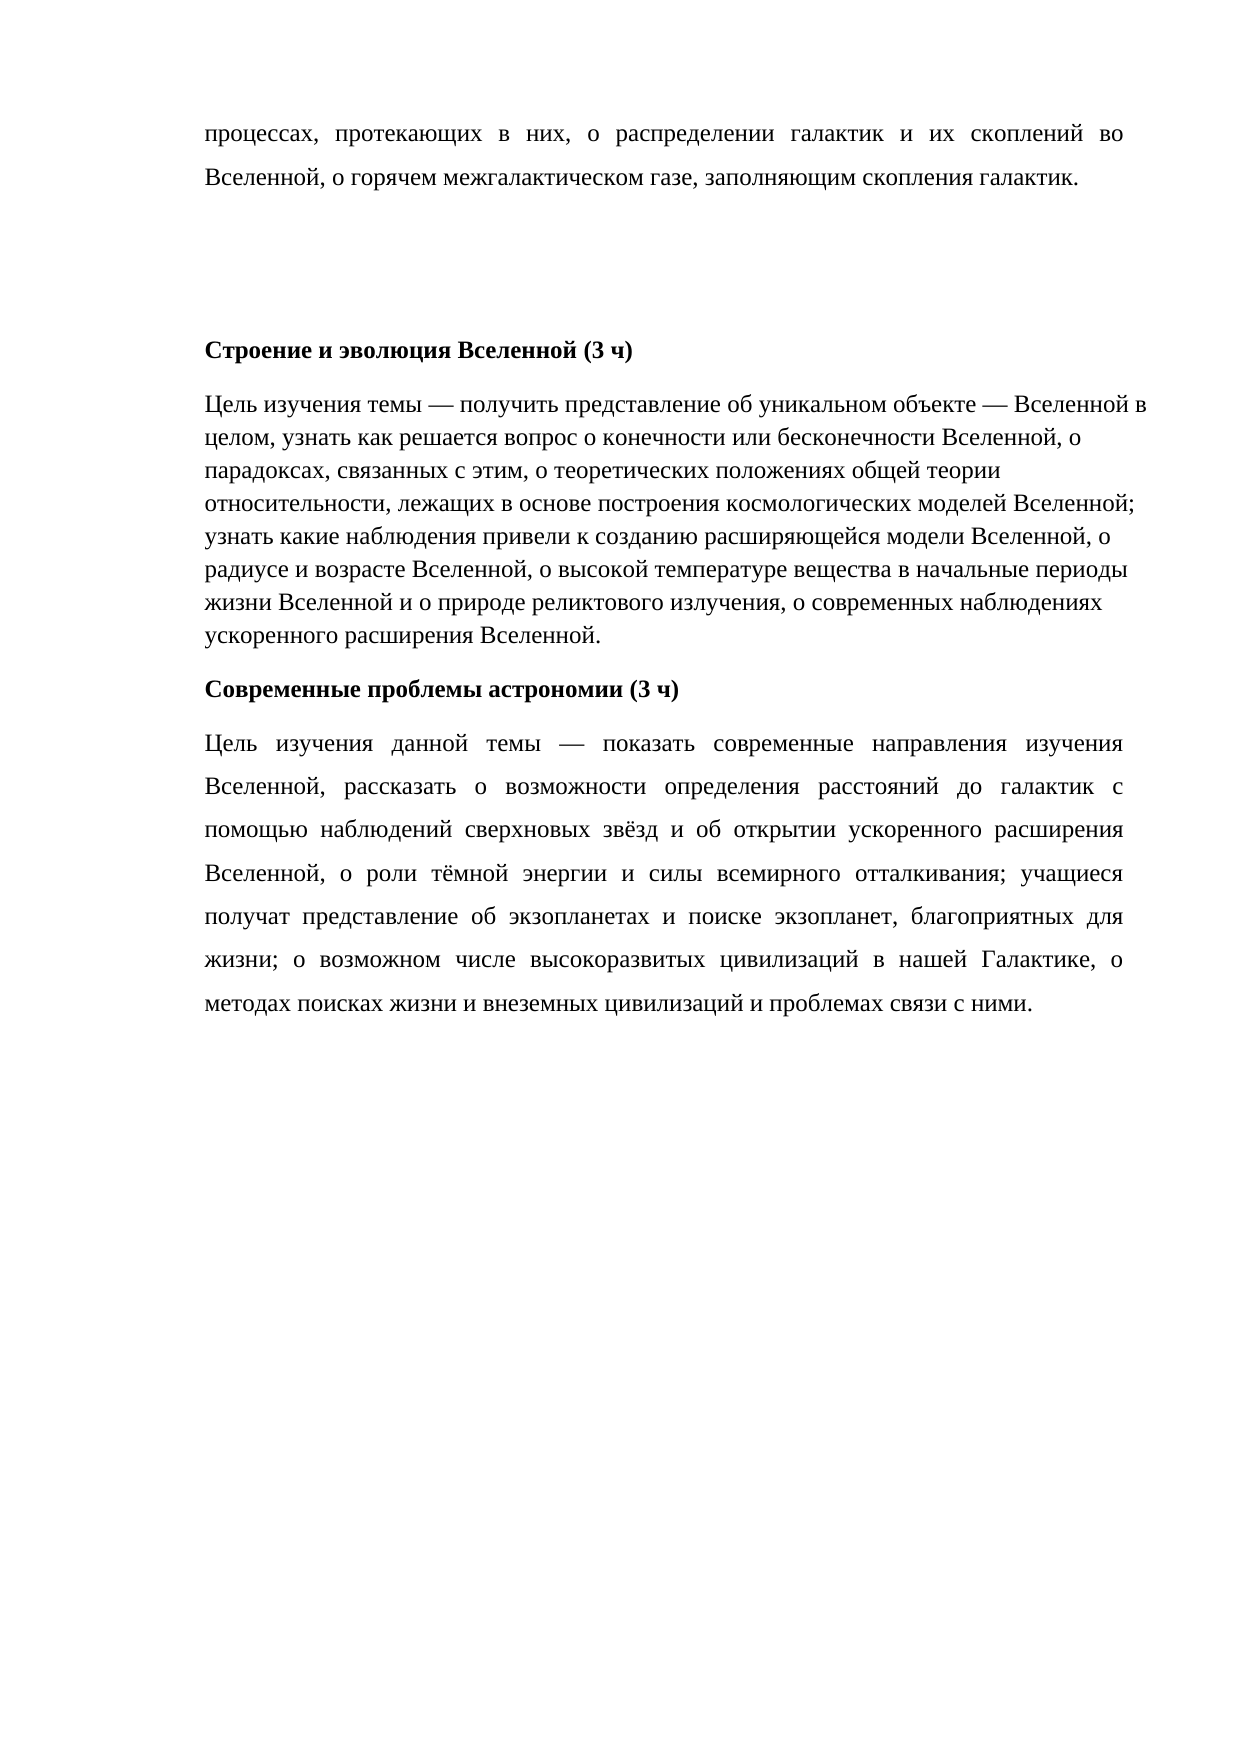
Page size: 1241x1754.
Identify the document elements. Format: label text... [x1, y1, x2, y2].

text Цель изучения темы — получить представление об уникальном объекте — Вселенной в целом, узнать как решается вопрос о конечности или бесконечности Вселенной, о парадоксах, связанных с этим, о теоретических положениях общей теории относительности, лежащих в основе построения космологических моделей Вселенной; узнать какие наблюдения привели к созданию расширяющейся модели Вселенной, о радиусе и возрасте Вселенной, о высокой температуре вещества в начальные периоды жизни Вселенной и о природе реликтового излучения, о современных наблюдениях ускоренного расширения Вселенной. [204, 389, 1152, 649]
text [204, 118, 1124, 191]
text Строение и эволюция Вселенной (3 ч) [204, 335, 1152, 364]
text Цель изучения данной темы — показать современные направления изучения Вселенной, рассказать о возможности определения расстояний до галактик с помощью наблюдений сверхновых звёзд и об открытии ускоренного расширения Вселенной, о роли тёмной энергии и силы всемирного отталкивания; учащиеся получат представление об экзопланетах и поиске экзопланет, благоприятных для жизни; о возможном числе высокоразвитых цивилизаций в нашей Галактике, о методах поисках жизни и внеземных цивилизаций и проблемах связи с ними. [204, 728, 1124, 1017]
text Современные проблемы астрономии (3 ч) [204, 674, 1152, 703]
